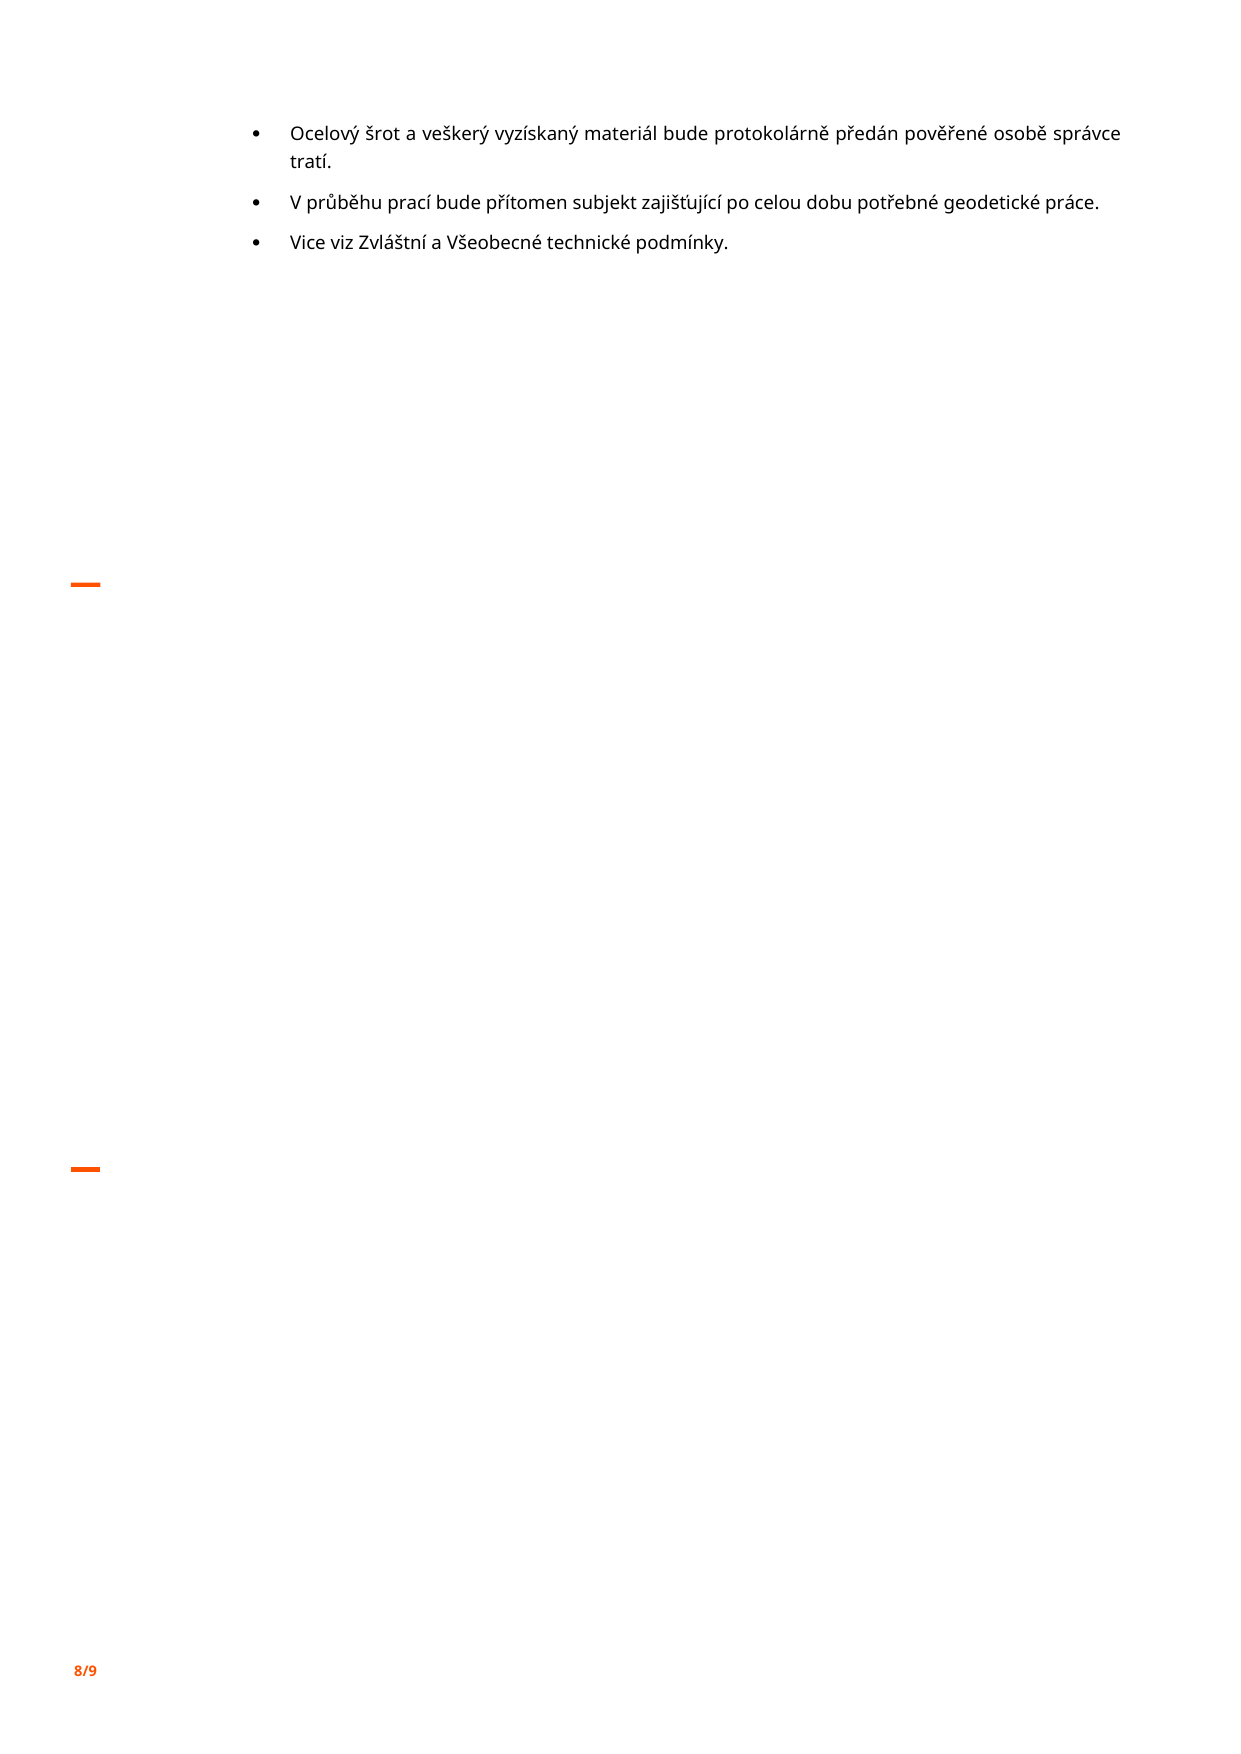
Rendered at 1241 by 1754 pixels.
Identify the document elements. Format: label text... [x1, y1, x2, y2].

list Vice viz Zvláštní a Všeobecné technické podmínky. [253, 230, 1122, 255]
list Ocelový šrot a veškerý vyzískaný materiál bude protokolárně předán pověřené osobě správce tratí. [253, 121, 1122, 174]
list V průběhu prací bude přítomen subjekt zajišťující po celou dobu potřebné geodetické práce. [253, 189, 1122, 215]
